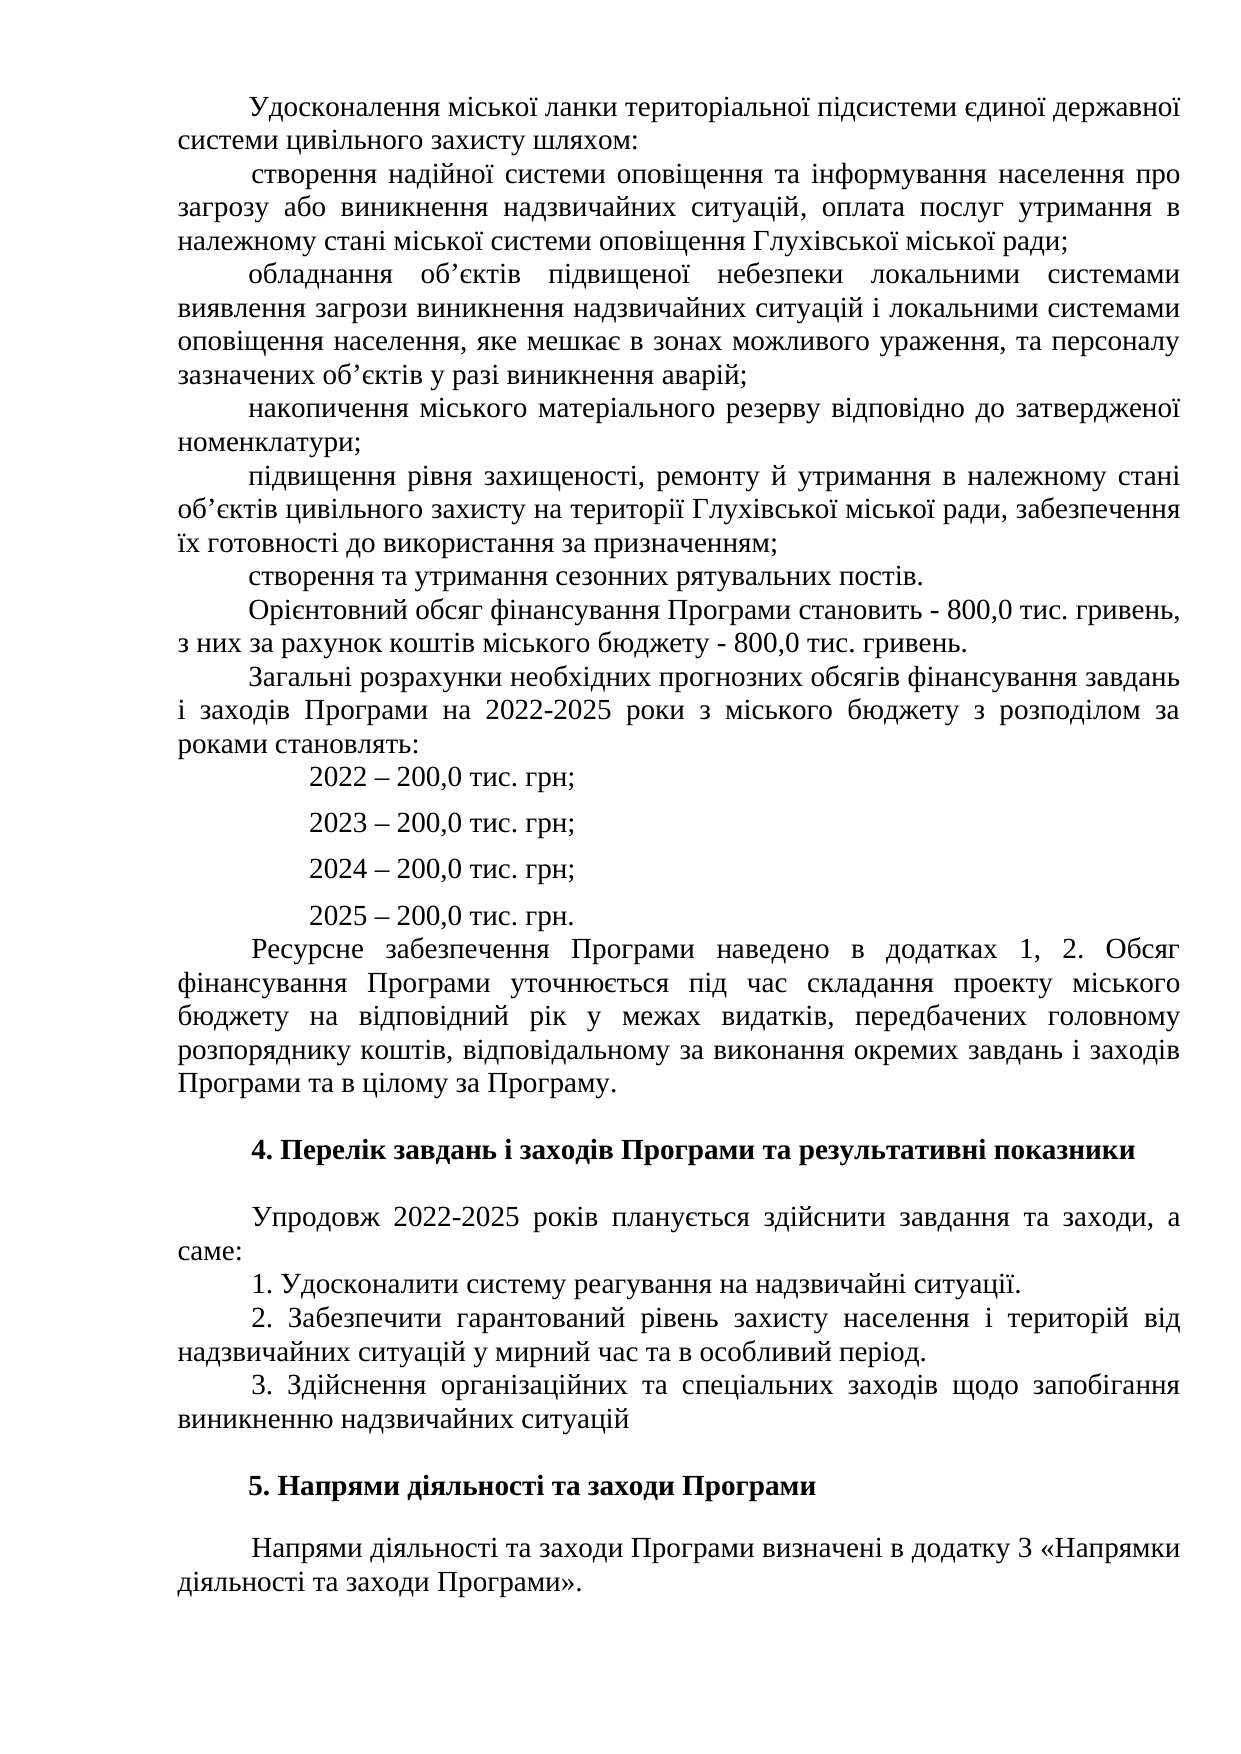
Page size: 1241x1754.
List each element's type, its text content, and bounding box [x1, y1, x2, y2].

text Орієнтовний обсяг фінансування Програми становить - 800,0 тис. гривень, з них за рахунок коштів міського бюджету - 800,0 тис. гривень. [177, 592, 1181, 659]
text 3. Здійснення організаційних та спеціальних заходів щодо запобігання виникненню надзвичайних ситуацій [177, 1367, 1181, 1434]
text Упродовж 2022-2025 років планується здійснити завдання та заходи, а саме: [177, 1199, 1181, 1267]
text Напрями діяльності та заходи Програми визначені в додатку 3 «Напрямки діяльності та заходи Програми». [177, 1530, 1181, 1597]
text 2. Забезпечити гарантований рівень захисту населення і територій від надзвичайних ситуацій у мирний час та в особливий період. [177, 1300, 1181, 1367]
text обладнання об’єктів підвищеної небезпеки локальними системами виявлення загрози виникнення надзвичайних ситуацій і локальними системами оповіщення населення, яке мешкає в зонах можливого ураження, та персоналу зазначених об’єктів у разі виникнення аварій; [177, 256, 1181, 391]
text створення надійної системи оповіщення та інформування населення про загрозу або виникнення надзвичайних ситуацій, оплата послуг утримання в належному стані міської системи оповіщення Глухівської міської ради; [177, 156, 1181, 256]
text накопичення міського матеріального резерву відповідно до затвердженої номенклатури; [177, 391, 1181, 458]
text підвищення рівня захищеності, ремонту й утримання в належному стані об’єктів цивільного захисту на території Глухівської міської ради, забезпечення їх готовності до використання за призначенням; [177, 458, 1181, 558]
table_header 2022 – 200,0 тис. грн; 2023 – 200,0 тис. грн; 2024 – 200,0 тис. грн; 2025 – 200,0 тис. грн. [268, 760, 700, 931]
text створення та утримання сезонних рятувальних постів. [177, 558, 1181, 592]
text Удосконалення міської ланки територіальної підсистеми єдиної державної системи цивільного захисту шляхом: [177, 89, 1181, 156]
text 5. Напрями діяльності та заходи Програми [177, 1468, 1181, 1501]
text Ресурсне забезпечення Програми наведено в додатках 1, 2. Обсяг фінансування Програми уточнюється під час складання проекту міського бюджету на відповідний рік у межах видатків, передбачених головному розпоряднику коштів, відповідальному за виконання окремих завдань і заходів Програми та в цілому за Програму. [177, 931, 1181, 1099]
text 4. Перелік завдань і заходів Програми та результативні показники [177, 1132, 1181, 1166]
text 1. Удосконалити систему реагування на надзвичайні ситуації. [177, 1267, 1181, 1300]
text Загальні розрахунки необхідних прогнозних обсягів фінансування завдань і заходів Програми на 2022-2025 роки з міського бюджету з розподілом за роками становлять: [177, 659, 1181, 759]
